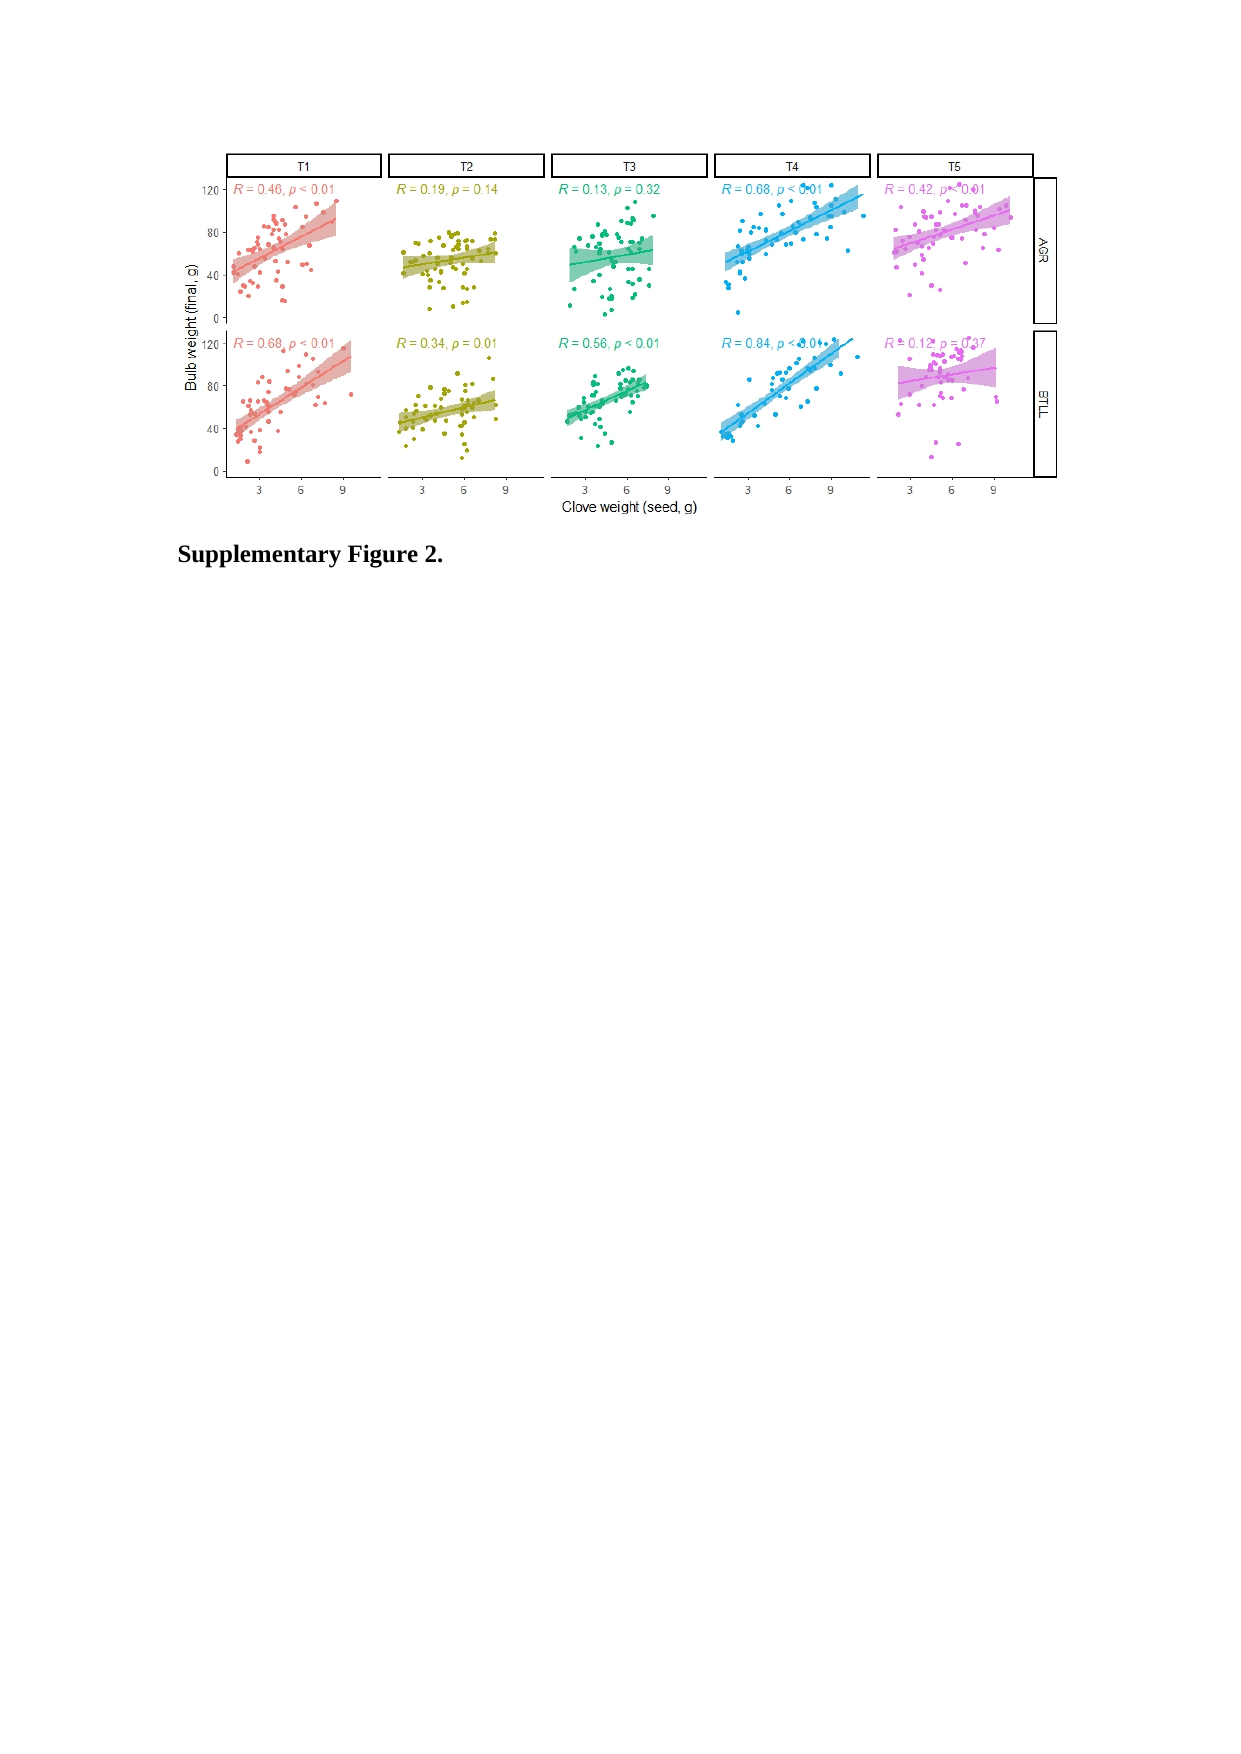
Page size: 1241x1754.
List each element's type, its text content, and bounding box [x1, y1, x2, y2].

picture [177, 147, 1063, 520]
text Supplementary Figure 2. [177, 539, 1063, 567]
